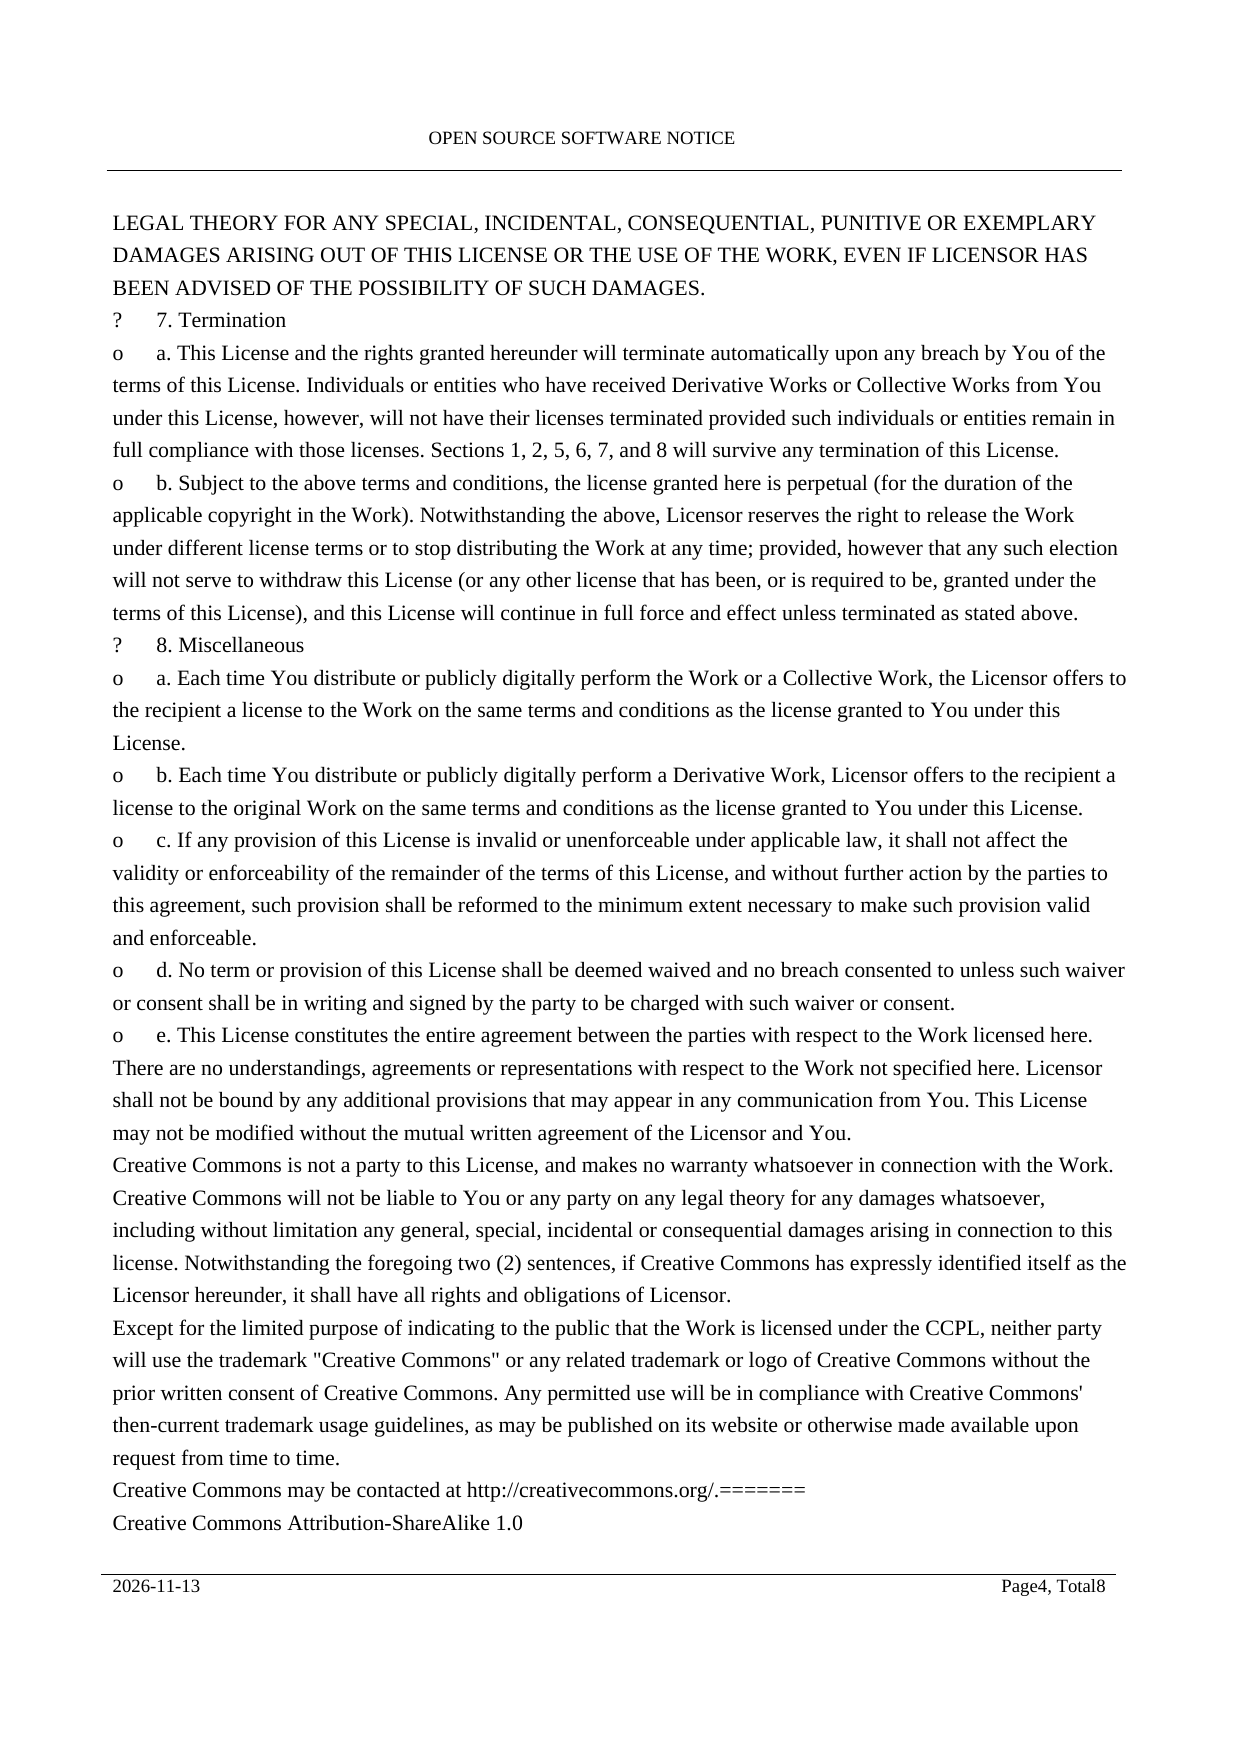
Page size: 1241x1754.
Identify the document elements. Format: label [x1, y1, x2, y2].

text [112, 206, 1128, 1539]
